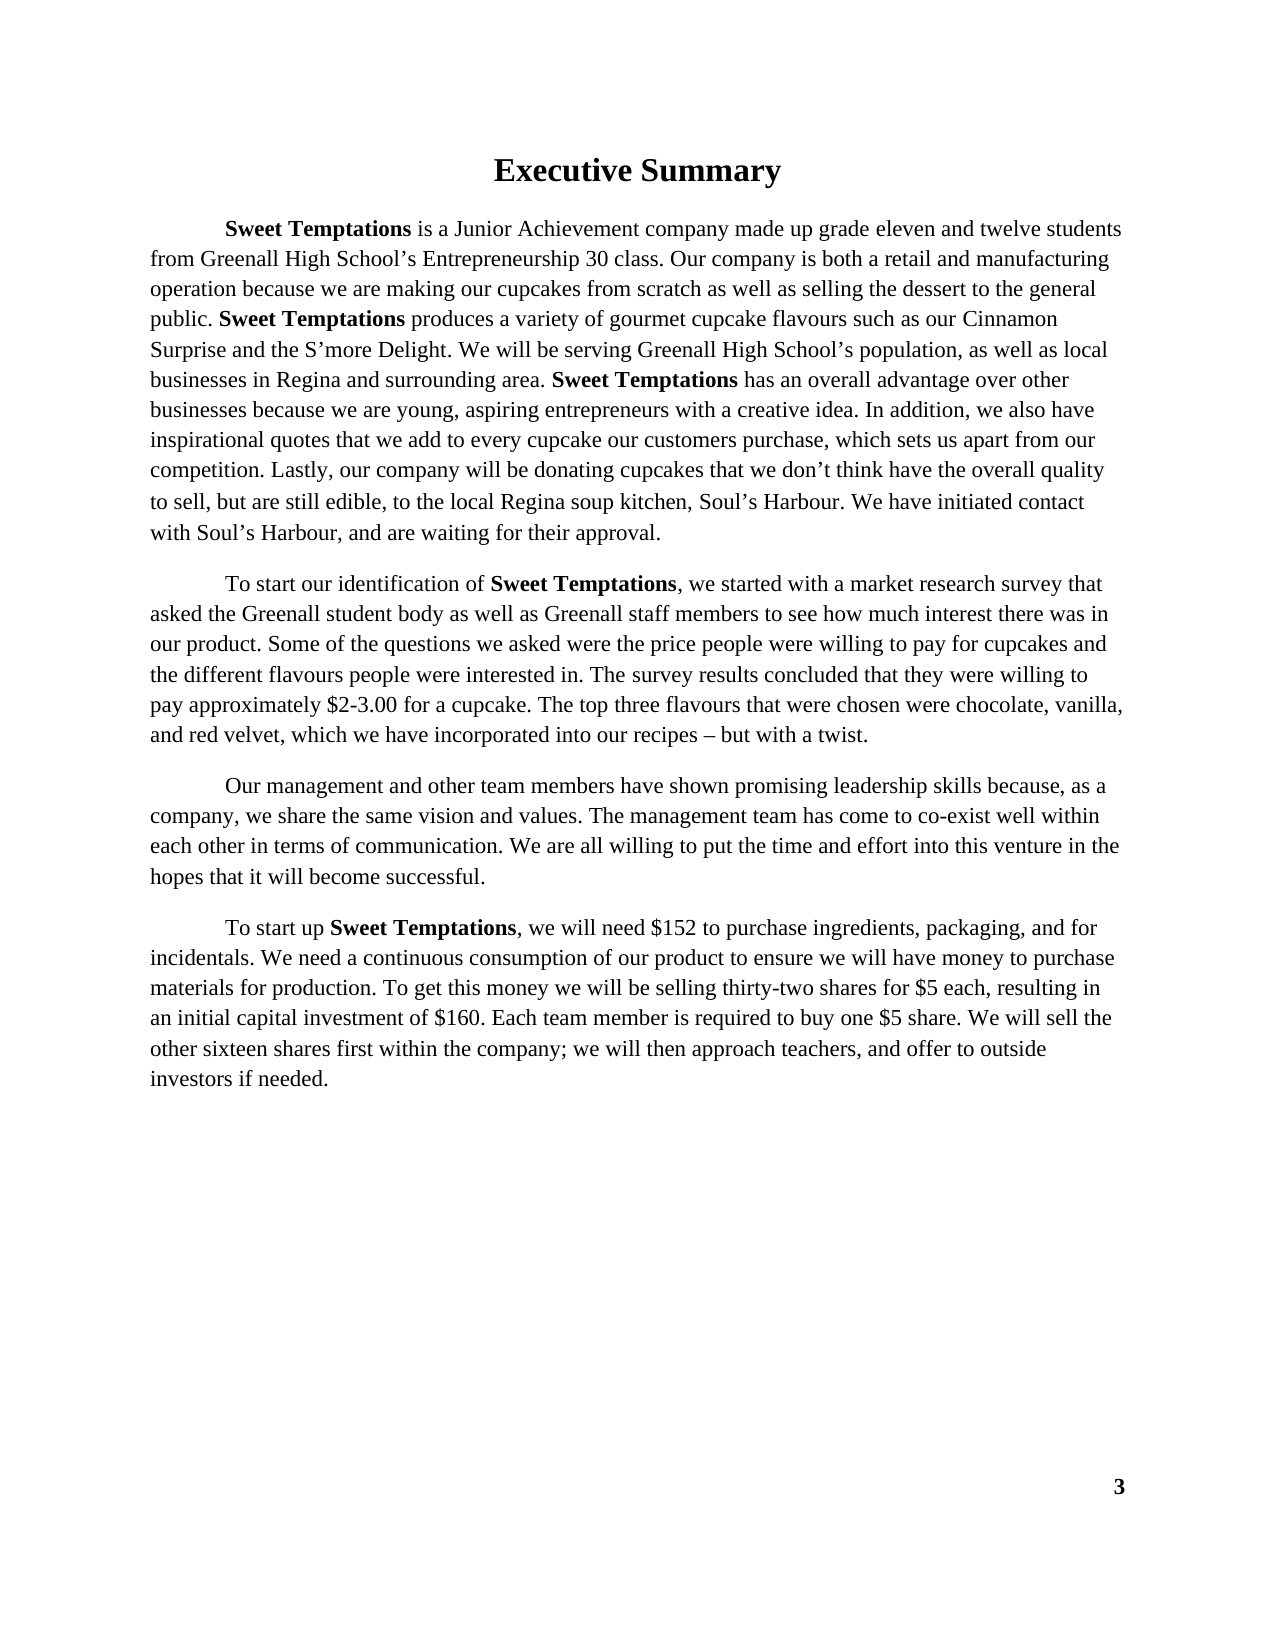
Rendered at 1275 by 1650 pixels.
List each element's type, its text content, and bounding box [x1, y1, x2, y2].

text Our management and other team members have shown promising leadership skills because, as a company, we share the same vision and values. The management team has come to co-exist well within each other in terms of communication. We are all willing to put the time and effort into this venture in the hopes that it will become successful. [150, 772, 1125, 889]
text Executive Summary [150, 150, 1125, 188]
text Sweet Temptations is a Junior Achievement company made up grade eleven and twelve students from Greenall High School’s Entrepreneurship 30 class. Our company is both a retail and manufacturing operation because we are making our cupcakes from scratch as well as selling the dessert to the general public. Sweet Temptations produces a variety of gourmet cupcake flavours such as our Cinnamon Surprise and the S’more Delight. We will be serving Greenall High School’s population, as well as local businesses in Regina and surrounding area. Sweet Temptations has an overall advantage over other businesses because we are young, aspiring entrepreneurs with a creative idea. In addition, we also have inspirational quotes that we add to every cupcake our customers purchase, which sets us apart from our competition. Lastly, our company will be donating cupcakes that we don’t think have the overall quality to sell, but are still edible, to the local Regina soup kitchen, Soul’s Harbour. We have initiated contact with Soul’s Harbour, and are waiting for their approval. [150, 215, 1125, 545]
text 3 [150, 1473, 1125, 1499]
text To start our identification of Sweet Temptations, we started with a market research survey that asked the Greenall student body as well as Greenall staff members to see how much interest there was in our product. Some of the questions we asked were the price people were willing to pay for cupcakes and the different flavours people were interested in. The survey results concluded that they were willing to pay approximately $2-3.00 for a cupcake. The top three flavours that were chosen were chocolate, vanilla, and red velvet, which we have incorporated into our recipes – but with a twist. [150, 570, 1125, 747]
text To start up Sweet Temptations, we will need $152 to purchase ingredients, packaging, and for incidentals. We need a continuous consumption of our product to ensure we will have money to purchase materials for production. To get this money we will be selling thirty-two shares for $5 each, resulting in an initial capital investment of $160. Each team member is required to buy one $5 share. We will sell the other sixteen shares first within the company; we will then approach teachers, and offer to outside investors if needed. [150, 914, 1125, 1091]
